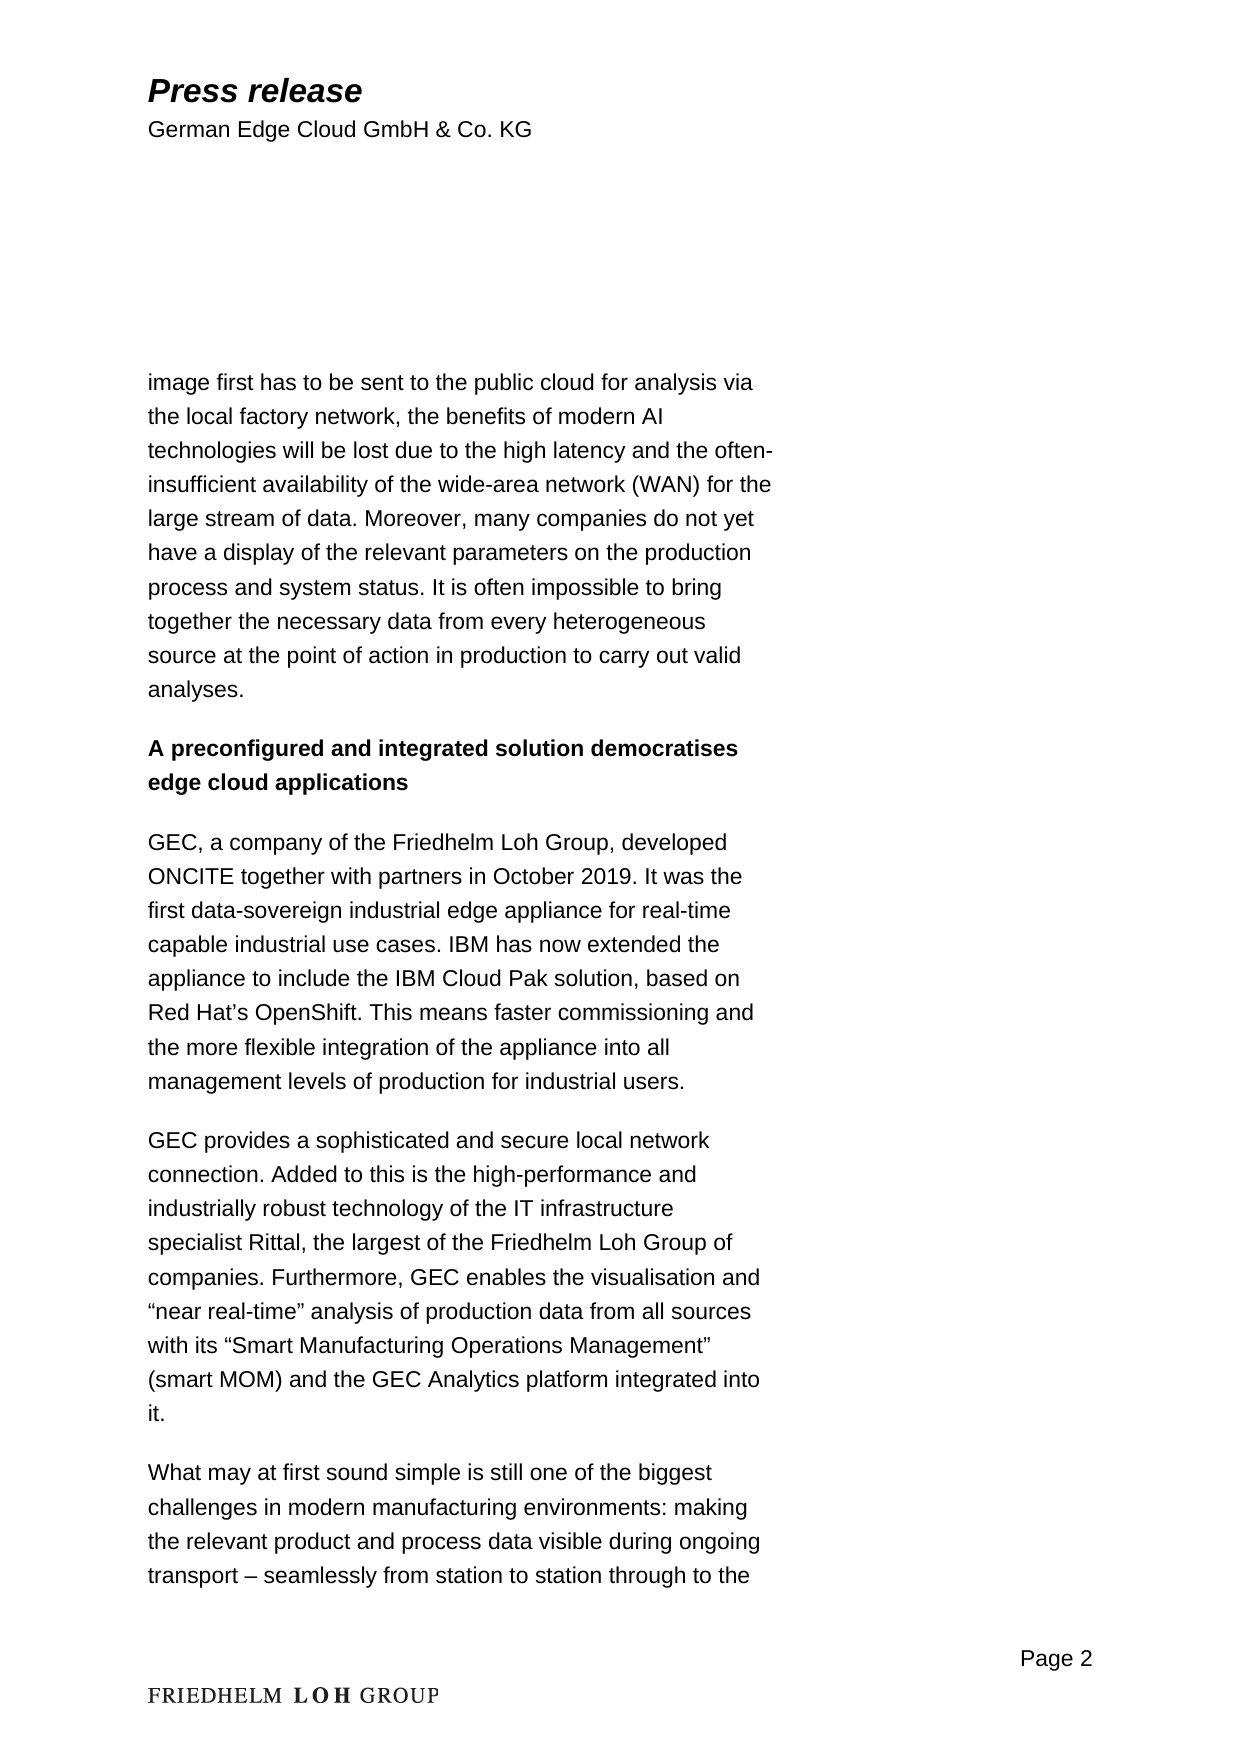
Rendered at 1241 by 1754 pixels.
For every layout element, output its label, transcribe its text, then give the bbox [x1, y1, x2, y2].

picture [148, 1687, 438, 1703]
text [148, 368, 774, 702]
text GEC provides a sophisticated and secure local network connection. Added to this is the high-performance and industrially robust technology of the IT infrastructure specialist Rittal, the largest of the Friedhelm Loh Group of companies. Furthermore, GEC enables the visualisation and “near real-time” analysis of production data from all sources with its “Smart Manufacturing Operations Management” (smart MOM) and the GEC Analytics platform integrated into it. [148, 1127, 774, 1427]
text A preconfigured and integrated solution democratises edge cloud applications [148, 735, 774, 796]
text GEC, a company of the Friedhelm Loh Group, developed ONCITE together with partners in October 2019. It was the first data-sovereign industrial edge appliance for real-time capable industrial use cases. IBM has now extended the appliance to include the IBM Cloud Pak solution, based on Red Hat’s OpenShift. This means faster commissioning and the more flexible integration of the appliance into all management levels of production for industrial users. [148, 828, 774, 1094]
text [148, 1459, 774, 1588]
